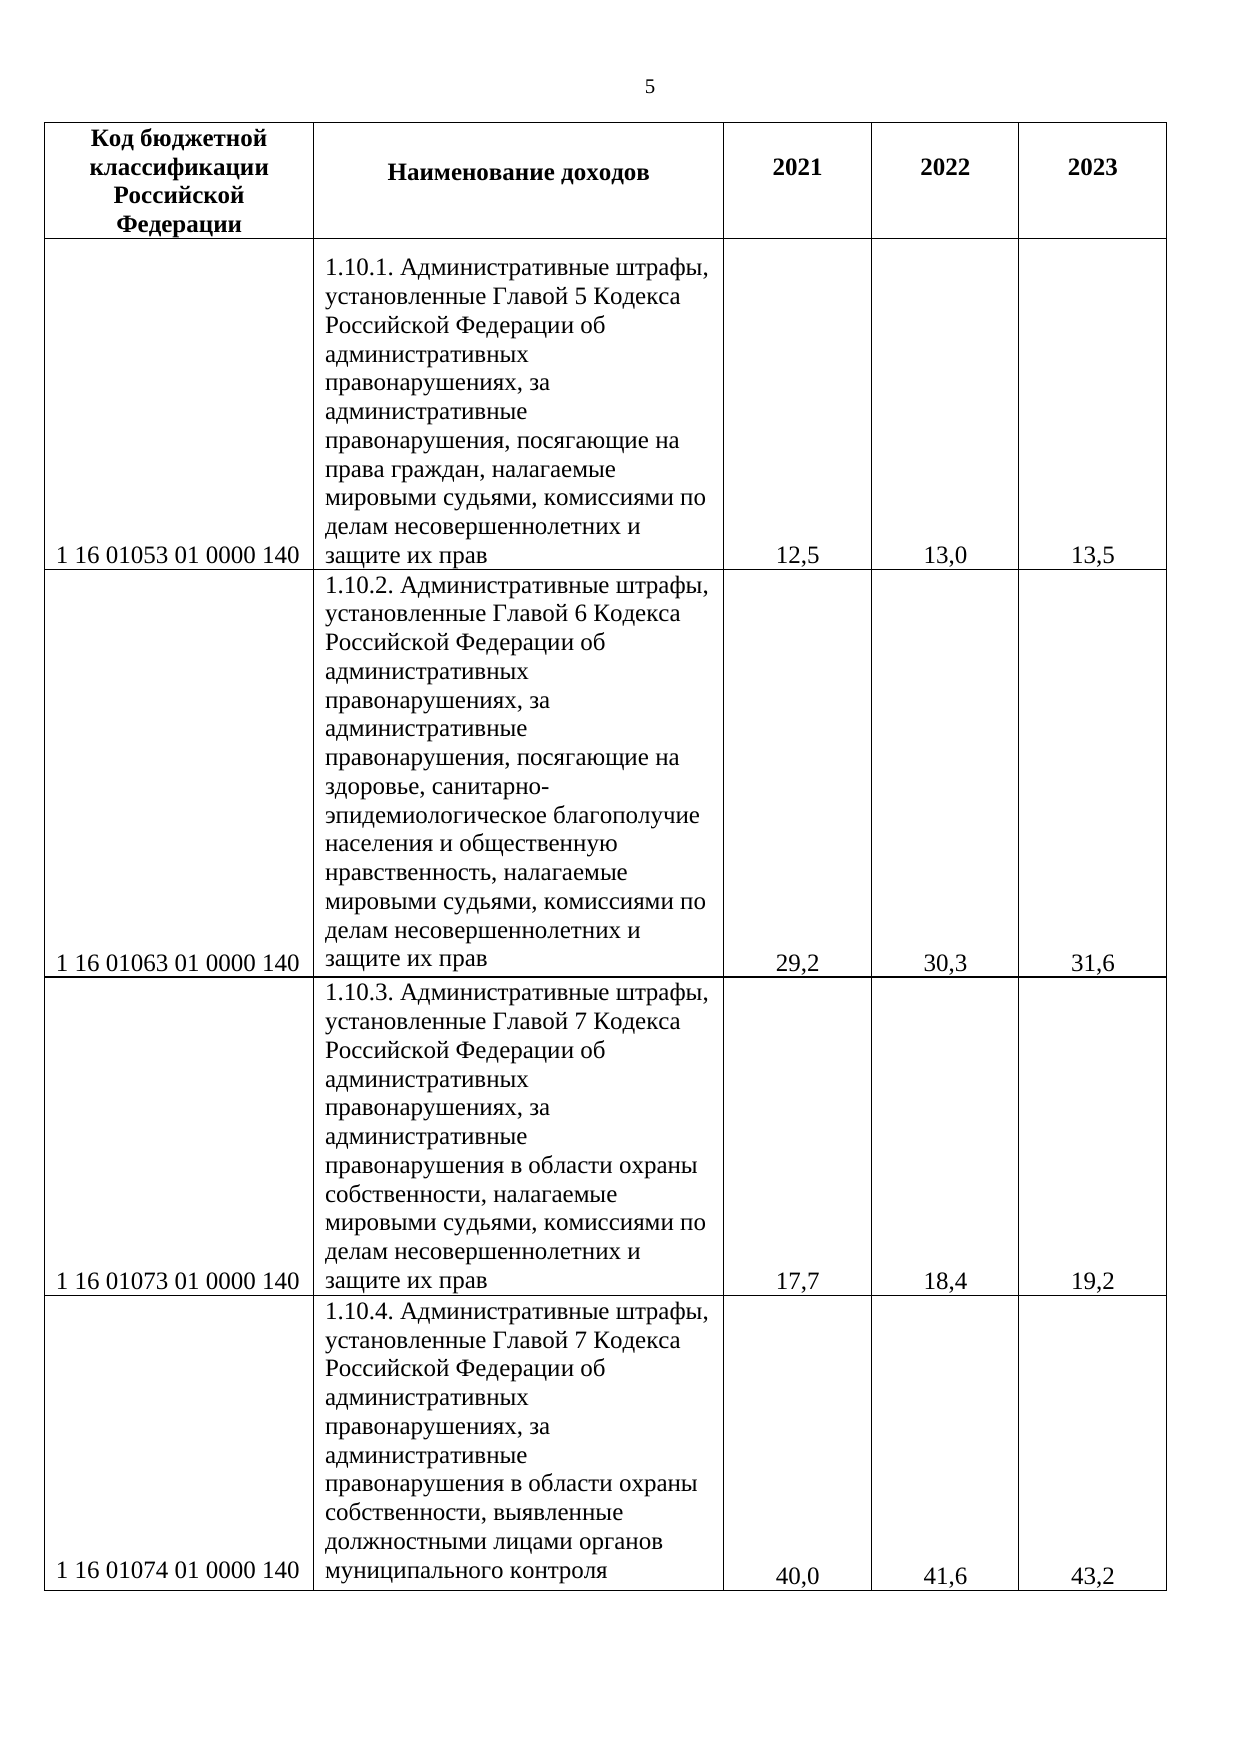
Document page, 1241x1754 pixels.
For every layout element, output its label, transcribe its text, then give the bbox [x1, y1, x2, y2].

table_cell 13,5 [1019, 239, 1166, 569]
table_cell 1 16 01053 01 0000 140 [45, 239, 313, 569]
table_cell 43,2 [1019, 1296, 1166, 1590]
table_cell 1 16 01063 01 0000 140 [45, 570, 313, 976]
table_cell 1 16 01074 01 0000 140 [45, 1296, 313, 1590]
table_cell 40,0 [724, 1296, 871, 1590]
table_cell 13,0 [872, 239, 1018, 569]
table_cell 1.10.1. Административные штрафы, установленные Главой 5 Кодекса Российской Федерации об административных правонарушениях, за административные правонарушения, посягающие на права граждан, налагаемые мировыми судьями, комиссиями по делам несовершеннолетних и защите их прав [314, 239, 723, 569]
table_header 2021 [724, 123, 871, 238]
table_cell 29,2 [724, 570, 871, 976]
table_header 2022 [872, 123, 1018, 238]
table_header Наименование доходов [314, 123, 723, 238]
table_header Код бюджетной классификации Российской Федерации [45, 123, 313, 238]
table_cell 1.10.2. Административные штрафы, установленные Главой 6 Кодекса Российской Федерации об административных правонарушениях, за административные правонарушения, посягающие на здоровье, санитарно-эпидемиологическое благополучие населения и общественную нравственность, налагаемые мировыми судьями, комиссиями по делам несовершеннолетних и защите их прав [314, 570, 723, 976]
table_cell 18,4 [872, 978, 1018, 1295]
table_cell 1 16 01073 01 0000 140 [45, 978, 313, 1295]
table_cell 1.10.4. Административные штрафы, установленные Главой 7 Кодекса Российской Федерации об административных правонарушениях, за административные правонарушения в области охраны собственности, выявленные должностными лицами органов муниципального контроля [314, 1296, 723, 1590]
table_cell 30,3 [872, 570, 1018, 976]
table_cell 31,6 [1019, 570, 1166, 976]
table_cell 12,5 [724, 239, 871, 569]
table_cell 17,7 [724, 978, 871, 1295]
table_cell 41,6 [872, 1296, 1018, 1590]
table_cell 1.10.3. Административные штрафы, установленные Главой 7 Кодекса Российской Федерации об административных правонарушениях, за административные правонарушения в области охраны собственности, налагаемые мировыми судьями, комиссиями по делам несовершеннолетних и защите их прав [314, 978, 723, 1295]
table_cell 19,2 [1019, 978, 1166, 1295]
table_header 2023 [1019, 123, 1166, 238]
